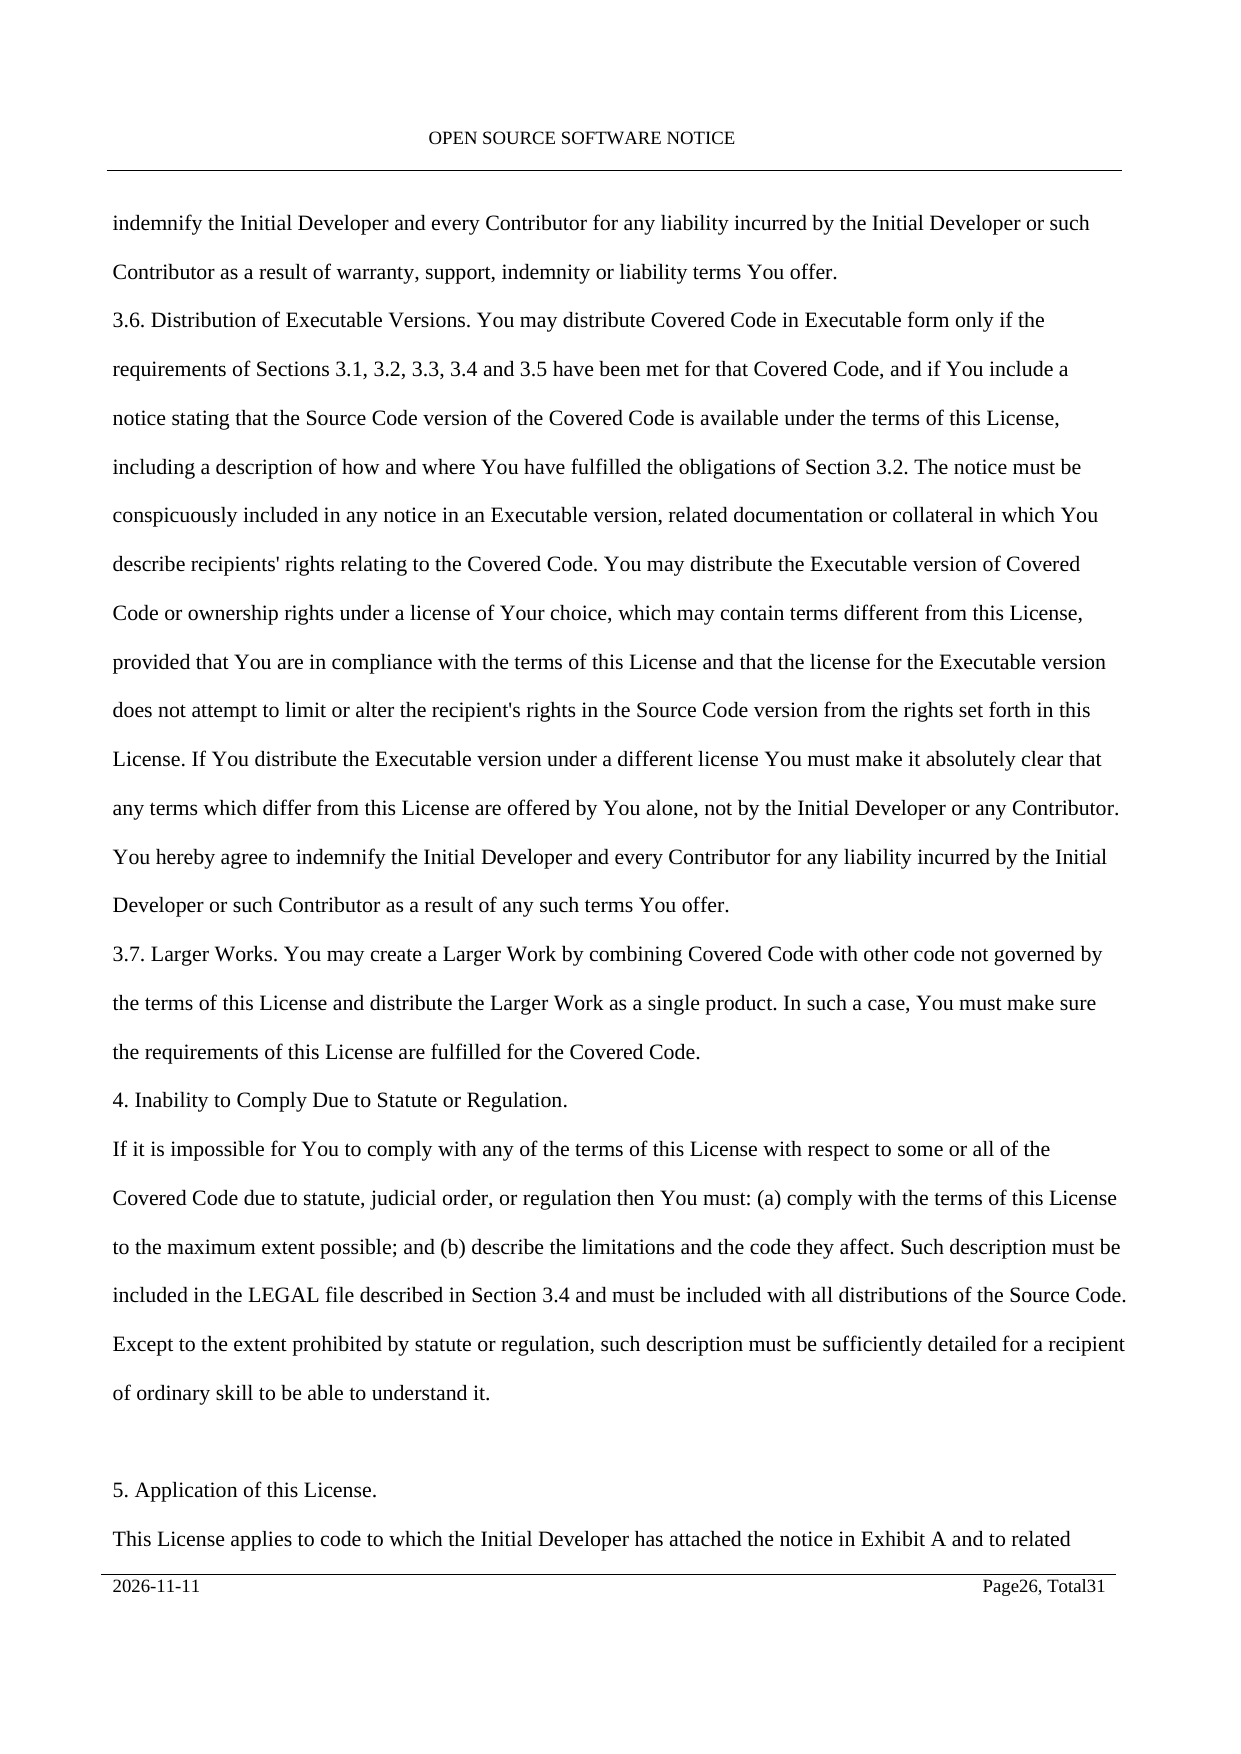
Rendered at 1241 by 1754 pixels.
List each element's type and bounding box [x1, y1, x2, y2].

text [112, 206, 1128, 1555]
